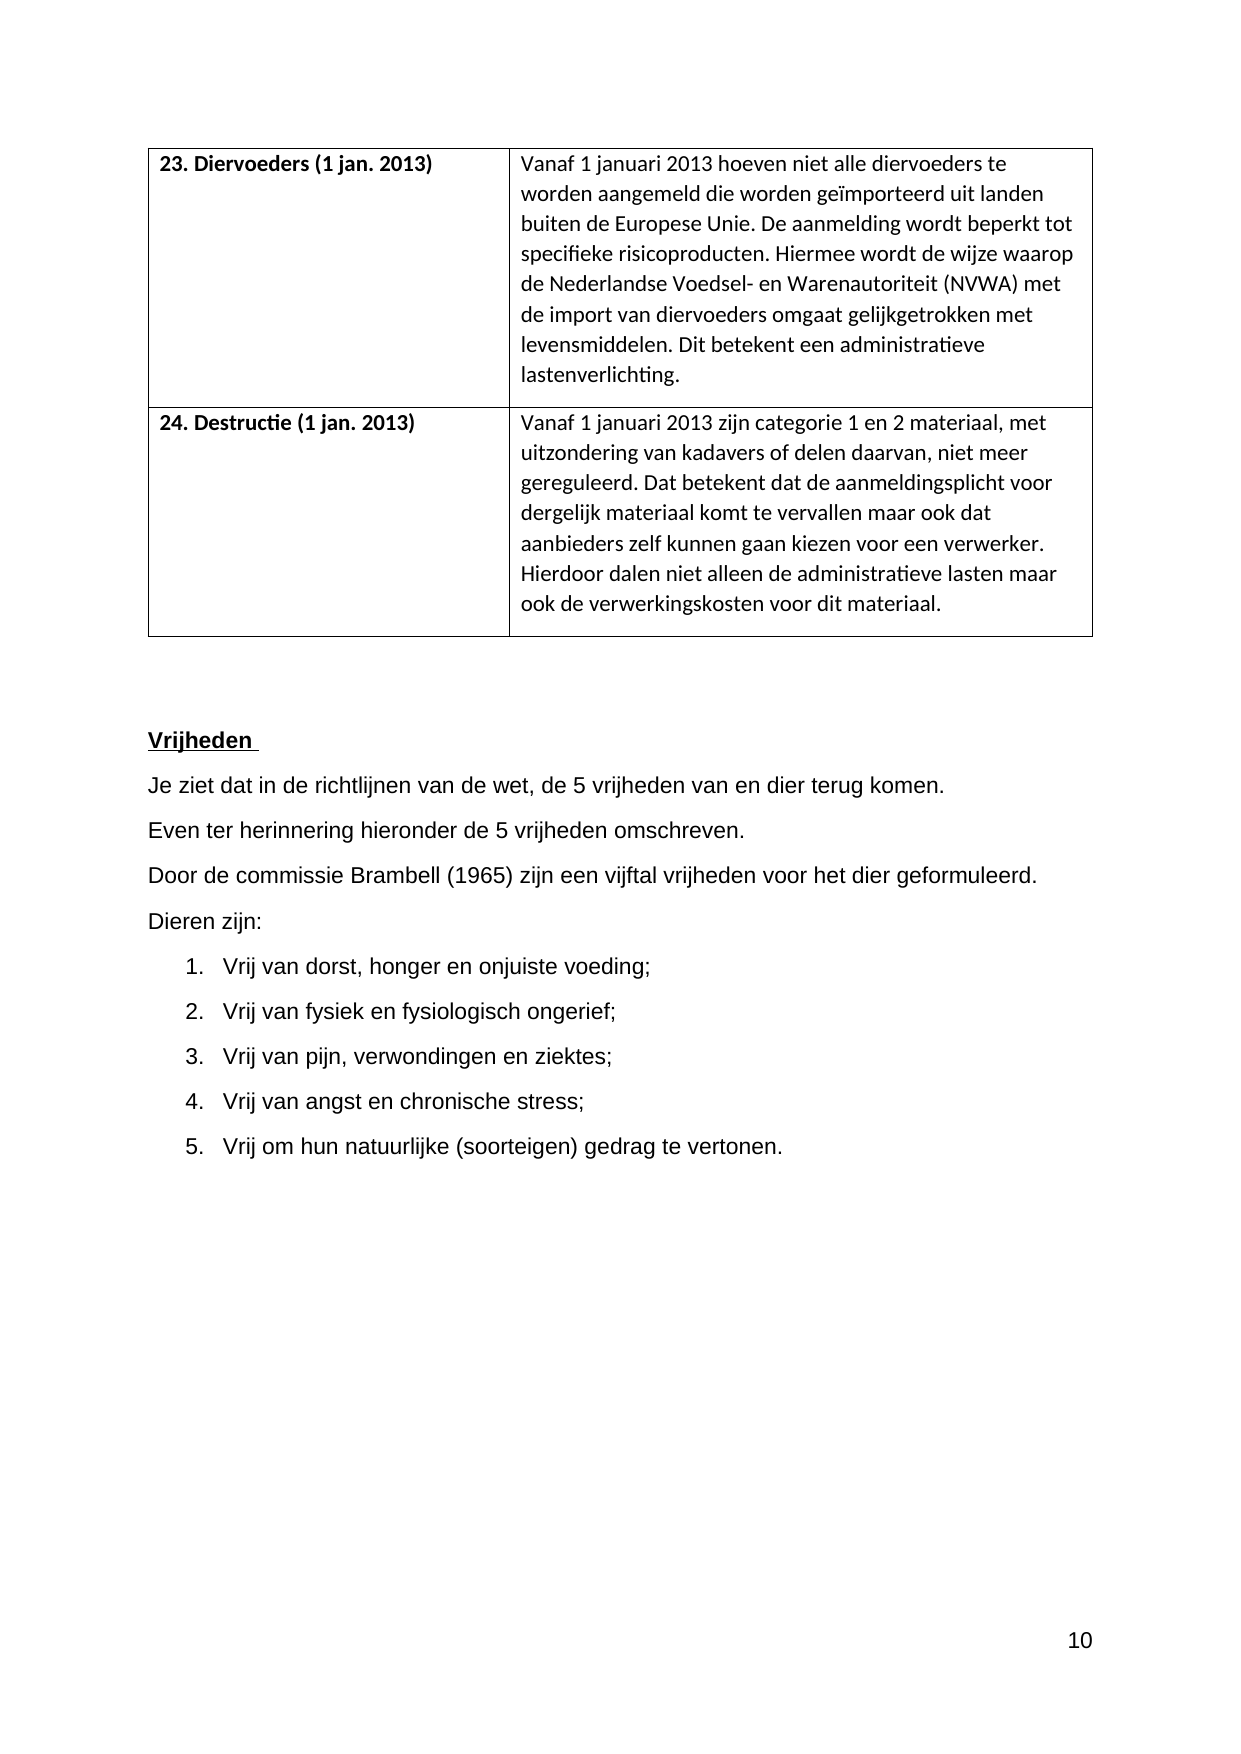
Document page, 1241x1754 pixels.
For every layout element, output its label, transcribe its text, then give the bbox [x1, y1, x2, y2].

table_header 23. Diervoeders (1 jan. 2013) [149, 149, 509, 407]
text Even ter herinnering hieronder de 5 vrijheden omschreven. [148, 817, 1093, 844]
text Dieren zijn: [148, 908, 1093, 934]
list Vrij van angst en chronische stress; [185, 1088, 1093, 1114]
text Door de commissie Brambell (1965) zijn een vijftal vrijheden voor het dier geformuleerd. [148, 862, 1093, 889]
text Je ziet dat in de richtlijnen van de wet, de 5 vrijheden van en dier terug komen. [148, 772, 1093, 799]
list Vrij van pijn, verwondingen en ziektes; [185, 1043, 1093, 1069]
text Vrijheden [148, 727, 1093, 753]
table_cell Vanaf 1 januari 2013 zijn categorie 1 en 2 materiaal, met uitzondering van kadavers of delen daarvan, niet meer gereguleerd. Dat betekent dat de aanmeldingsplicht voor dergelijk materiaal komt te vervallen maar ook dat aanbieders zelf kunnen gaan kiezen voor een verwerker. Hierdoor dalen niet alleen de administratieve lasten maar ook de verwerkingskosten voor dit materiaal. [510, 408, 1092, 636]
list Vrij van dorst, honger en onjuiste voeding; [185, 953, 1093, 979]
list Vrij van fysiek en fysiologisch ongerief; [185, 998, 1093, 1024]
list Vrij om hun natuurlijke (soorteigen) gedrag te vertonen. [185, 1133, 1093, 1159]
table_cell 24. Destructie (1 jan. 2013) [149, 408, 509, 636]
table_header Vanaf 1 januari 2013 hoeven niet alle diervoeders te worden aangemeld die worden geïmporteerd uit landen buiten de Europese Unie. De aanmelding wordt beperkt tot specifieke risicoproducten. Hiermee wordt de wijze waarop de Nederlandse Voedsel- en Warenautoriteit (NVWA) met de import van diervoeders omgaat gelijkgetrokken met levensmiddelen. Dit betekent een administratieve lastenverlichting. [510, 149, 1092, 407]
